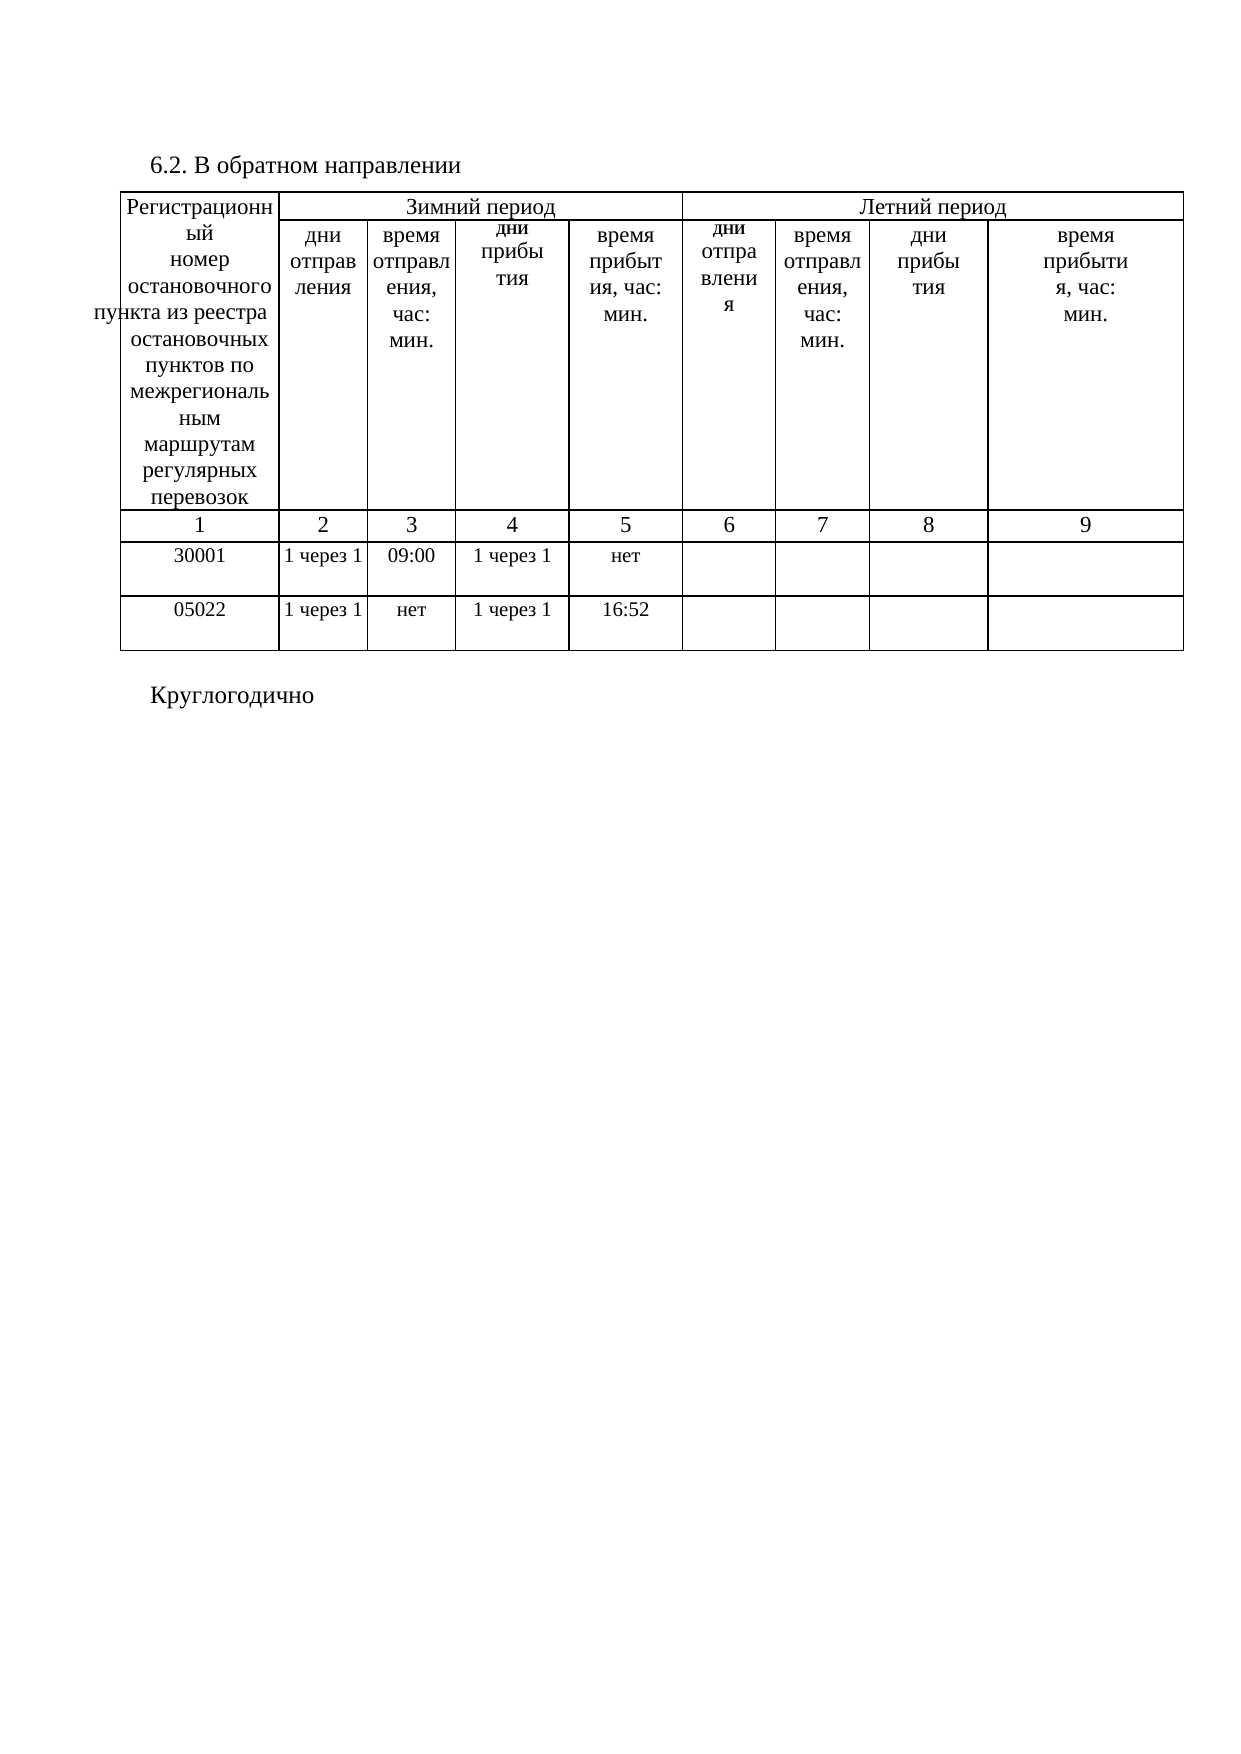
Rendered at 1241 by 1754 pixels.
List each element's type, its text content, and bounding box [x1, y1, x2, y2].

table_cell 1 через 1 [456, 543, 568, 595]
table_cell 3 [368, 511, 455, 541]
text Круглогодично [150, 680, 1090, 709]
table_cell 5 [570, 511, 682, 541]
table_cell нет [570, 543, 682, 595]
table_cell 1 через 1 [280, 597, 367, 650]
table_cell 2 [280, 511, 367, 541]
table_cell 4 [456, 511, 568, 541]
table_header Летний период [683, 193, 1183, 219]
table_cell 1 через 1 [280, 543, 367, 595]
table_cell дни прибы тия [870, 221, 987, 509]
table_cell ДНИ прибы тия [456, 221, 568, 509]
table_cell 05022 [121, 597, 278, 650]
table_cell [870, 543, 987, 595]
table_cell 09:00 [368, 543, 455, 595]
table_cell [776, 543, 869, 595]
table_header Зимний период [280, 193, 682, 219]
table_cell ДНИ отпра влени я [683, 221, 775, 509]
table_cell [989, 597, 1183, 650]
table_cell 1 через 1 [456, 597, 568, 650]
table_cell нет [368, 597, 455, 650]
table_cell 16:52 [570, 597, 682, 650]
table_cell 1 [121, 511, 278, 541]
table_cell дни отправ ления [280, 221, 367, 509]
text 6.2. В обратном направлении [150, 150, 1090, 179]
table_cell [683, 597, 775, 650]
table_cell 8 [870, 511, 987, 541]
table_cell 7 [776, 511, 869, 541]
table_cell 9 [989, 511, 1183, 541]
table_cell время отправл ения, час: мин. [776, 221, 869, 509]
table_header Регистрационный номер остановочного пункта из реестра остановочных пунктов по межрегиональным маршрутам регулярных перевозок [121, 193, 278, 509]
table_cell 30001 [121, 543, 278, 595]
table_cell время отправл ения, час: мин. [368, 221, 455, 509]
table_cell 6 [683, 511, 775, 541]
table_cell [870, 597, 987, 650]
table_cell время прибыти я, час: мин. [989, 221, 1183, 509]
table_cell время прибыт ия, час: мин. [570, 221, 682, 509]
table_cell [989, 543, 1183, 595]
table_cell [683, 543, 775, 595]
table_cell [776, 597, 869, 650]
